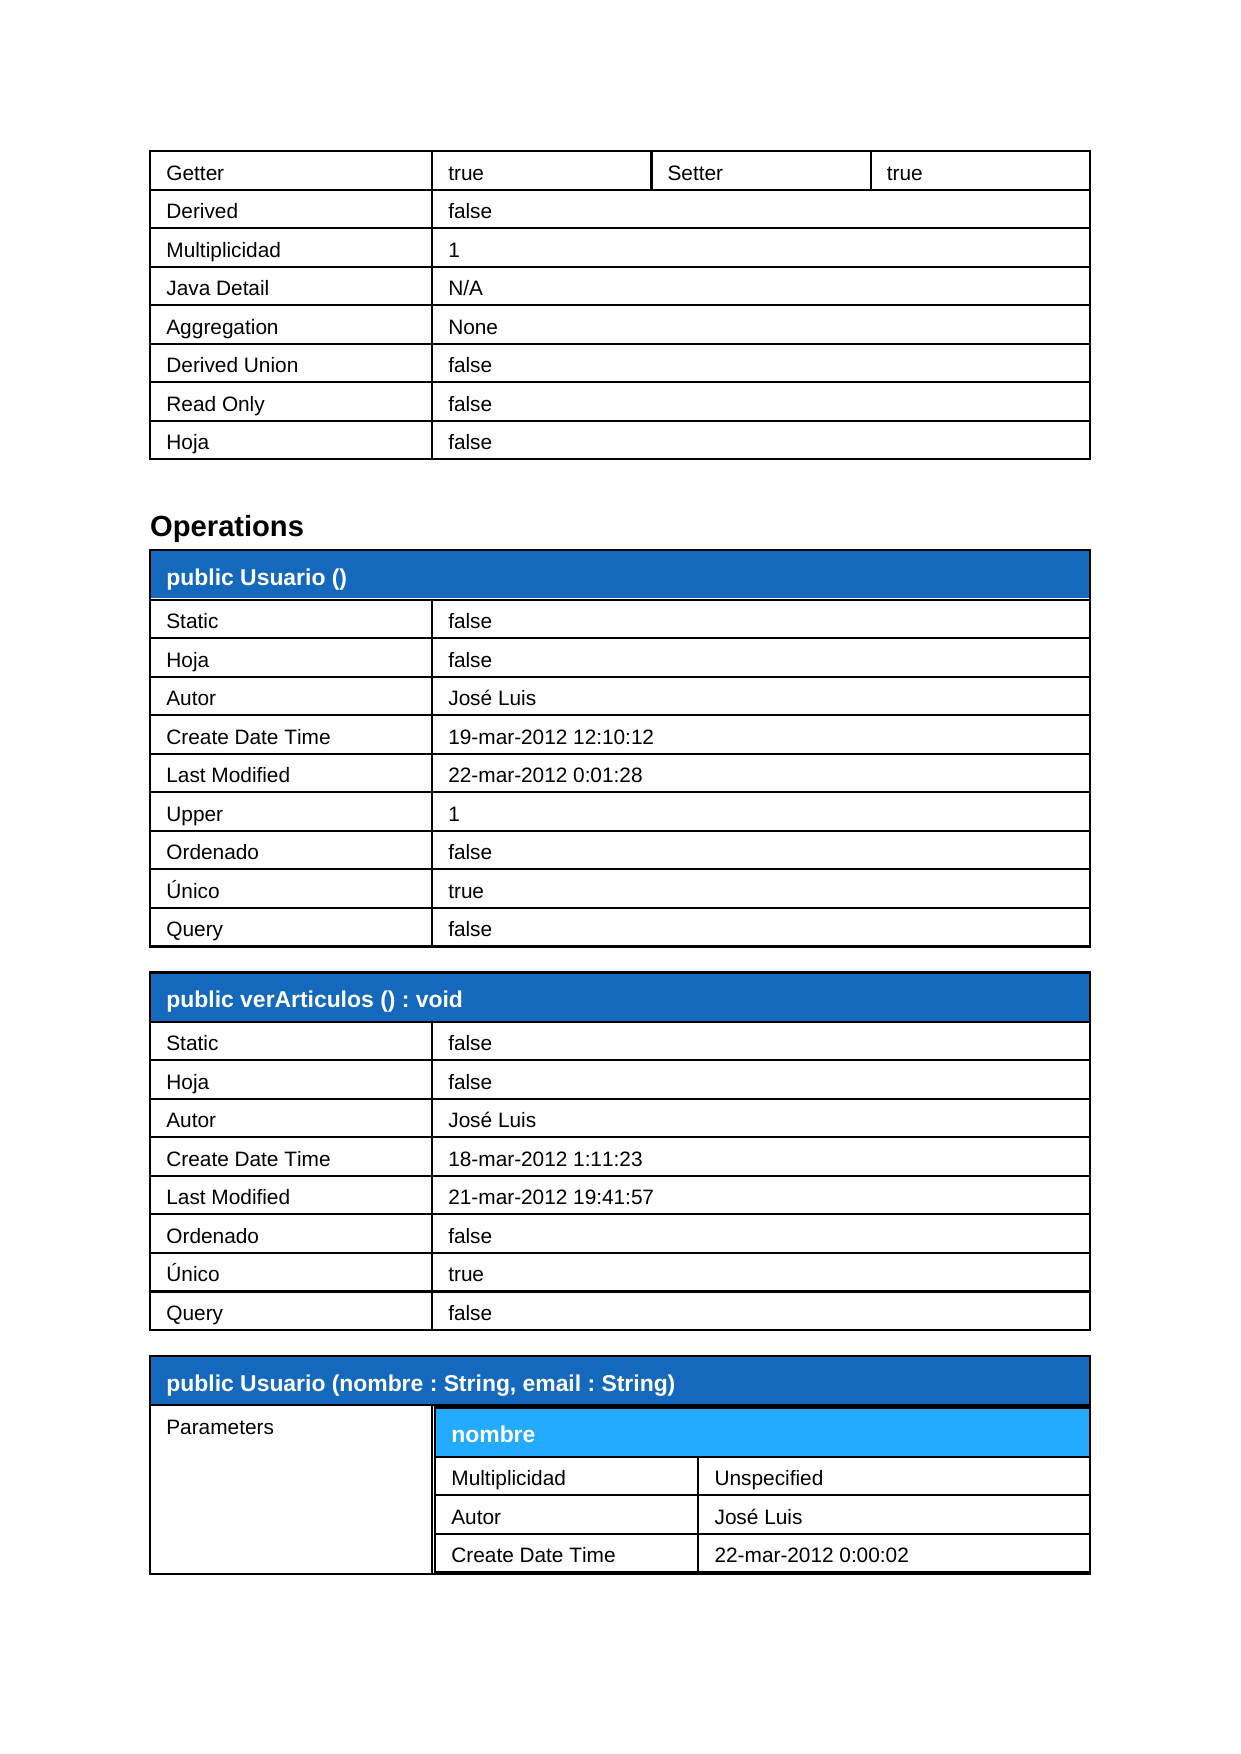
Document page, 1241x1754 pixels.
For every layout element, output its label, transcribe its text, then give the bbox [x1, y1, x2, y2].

table_cell false [433, 383, 1089, 420]
table_cell Create Date Time [151, 716, 431, 753]
table_cell [699, 1535, 1089, 1571]
table_cell Read Only [151, 383, 431, 420]
table_cell None [433, 306, 1089, 343]
table_cell Upper [151, 793, 431, 830]
table_cell Static [151, 1023, 431, 1059]
table_cell [436, 1458, 697, 1494]
table_cell true [433, 1254, 1089, 1290]
table_cell Multiplicidad [151, 229, 431, 266]
table_cell 19-mar-2012 12:10:12 [433, 716, 1089, 753]
table_cell José Luis [433, 678, 1089, 714]
table_cell 1 [433, 229, 1089, 266]
table_cell false [433, 639, 1089, 676]
table_cell [699, 1496, 1089, 1533]
table_cell Getter [151, 152, 431, 188]
table_header public Usuario () [151, 551, 1089, 598]
table_cell N/A [433, 268, 1089, 304]
table_cell [436, 1496, 697, 1533]
table_cell Autor [151, 678, 431, 714]
table_cell Last Modified [151, 755, 431, 791]
table_cell 18-mar-2012 1:11:23 [433, 1138, 1089, 1175]
table_cell true [872, 152, 1089, 188]
table_cell false [433, 1061, 1089, 1098]
table_cell Java Detail [151, 268, 431, 304]
table_cell false [433, 1293, 1089, 1329]
table_cell false [433, 1023, 1089, 1059]
subtitle Operations [150, 509, 1090, 543]
table_cell 21-mar-2012 19:41:57 [433, 1177, 1089, 1213]
table_cell Query [151, 1293, 431, 1329]
table_cell Parameters [151, 1406, 431, 1573]
table_cell Autor [151, 1100, 431, 1136]
table_cell [699, 1458, 1089, 1494]
table_cell false [433, 1215, 1089, 1252]
table_cell Setter [653, 152, 870, 188]
table_cell Único [151, 870, 431, 907]
table_cell Ordenado [151, 832, 431, 868]
table_cell false [433, 601, 1089, 637]
table_cell Last Modified [151, 1177, 431, 1213]
table_cell Hoja [151, 422, 431, 458]
table_cell Hoja [151, 639, 431, 676]
table_cell false [433, 832, 1089, 868]
table_cell Create Date Time [151, 1138, 431, 1175]
table_header public Usuario (nombre : String, email : String) [151, 1357, 1089, 1404]
table_cell Query [151, 909, 431, 945]
table_cell Derived [151, 191, 431, 227]
table_cell Único [151, 1254, 431, 1290]
table_cell José Luis [433, 1100, 1089, 1136]
table_cell 22-mar-2012 0:01:28 [433, 755, 1089, 791]
table_cell false [433, 191, 1089, 227]
table_cell 1 [433, 793, 1089, 830]
table_cell true [433, 870, 1089, 907]
table_cell false [433, 345, 1089, 381]
table_cell Aggregation [151, 306, 431, 343]
table_cell [436, 1535, 697, 1571]
table_cell Hoja [151, 1061, 431, 1098]
table_cell false [433, 422, 1089, 458]
table_cell Ordenado [151, 1215, 431, 1252]
table_cell Static [151, 601, 431, 637]
table_cell Derived Union [151, 345, 431, 381]
table_header public verArticulos () : void [151, 974, 1089, 1021]
table_cell true [433, 152, 650, 188]
table_cell false [433, 909, 1089, 945]
